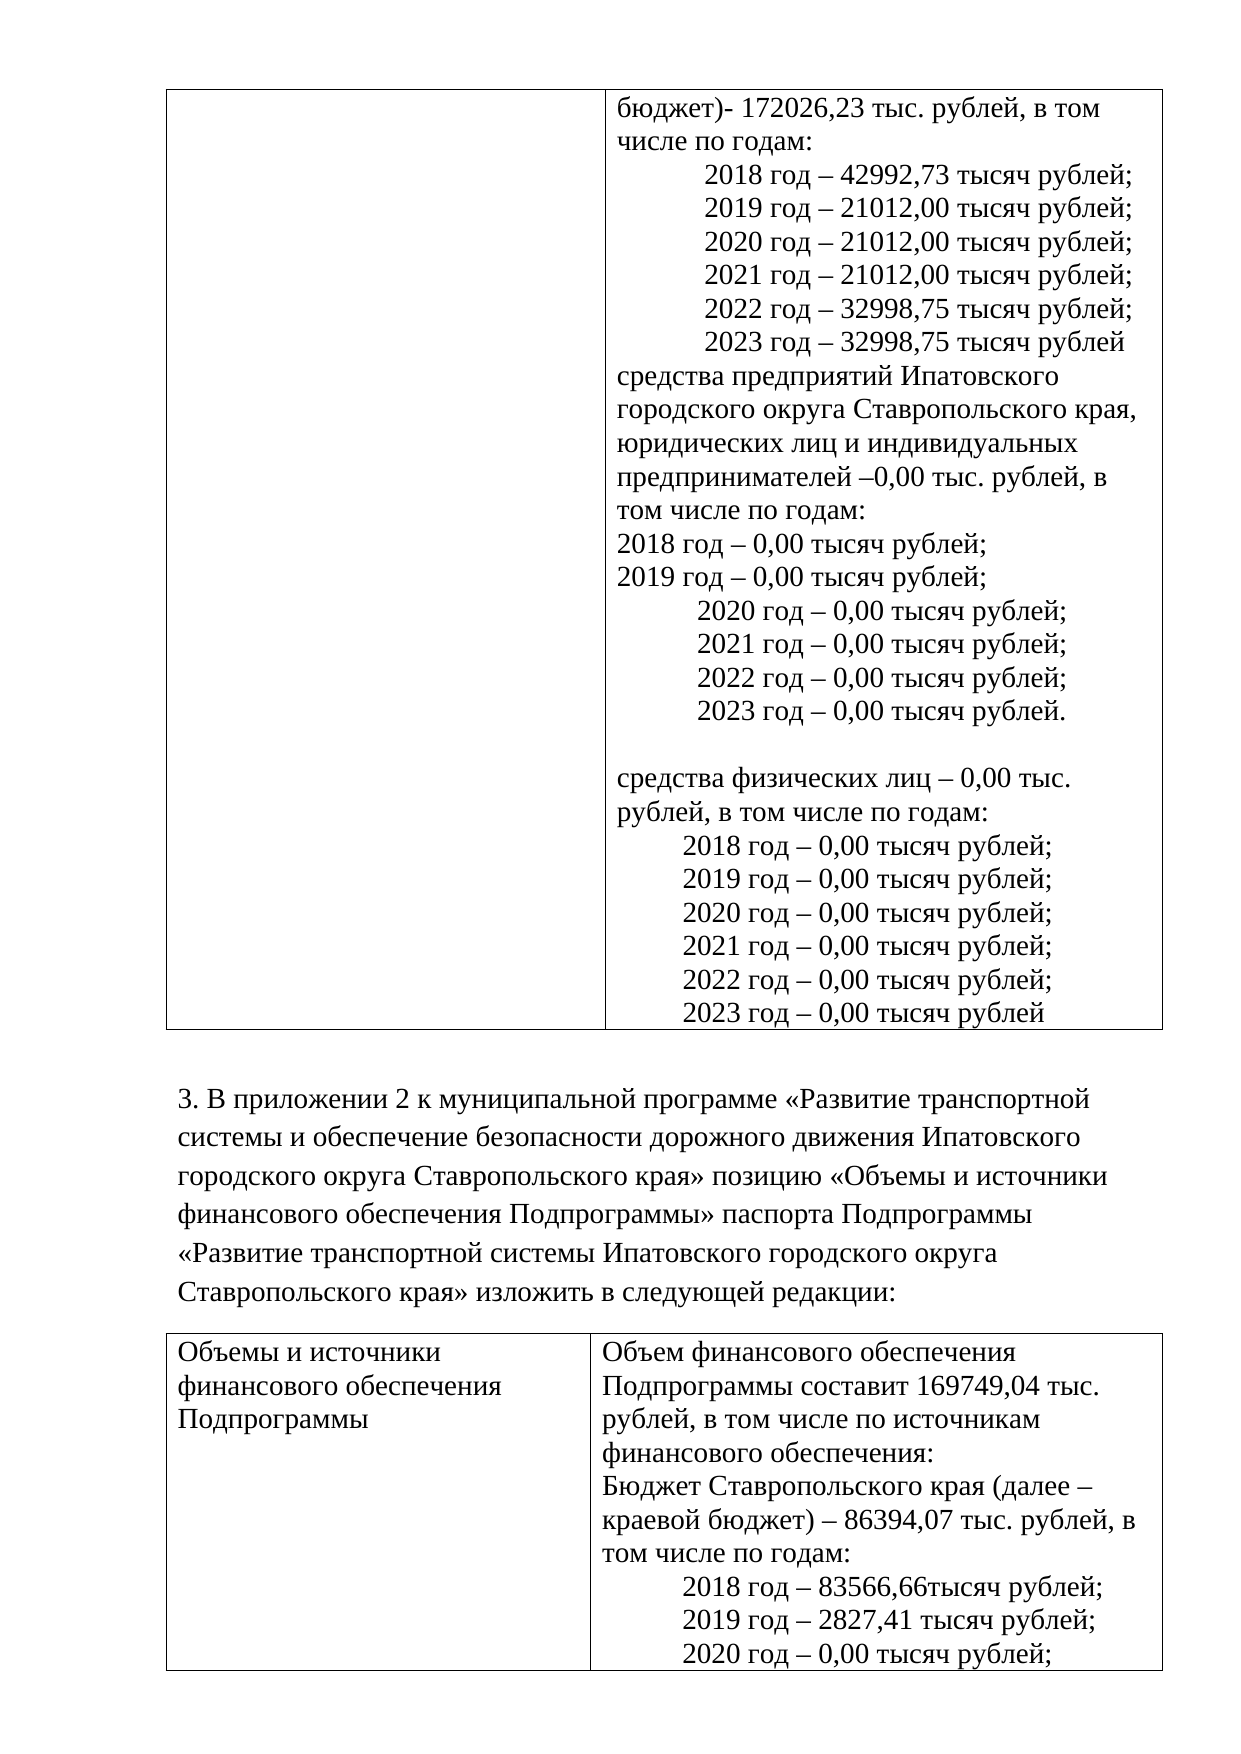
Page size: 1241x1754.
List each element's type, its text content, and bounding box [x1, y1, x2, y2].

text 3. В приложении 2 к муниципальной программе «Развитие транспортной системы и обеспечение безопасности дорожного движения Ипатовского городского округа Ставропольского края» позицию «Объемы и источники финансового обеспечения Подпрограммы» паспорта Подпрограммы «Развитие транспортной системы Ипатовского городского округа Ставропольского края» изложить в следующей редакции: [177, 1081, 1152, 1307]
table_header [591, 1334, 1162, 1669]
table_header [167, 1334, 590, 1669]
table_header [167, 90, 605, 1029]
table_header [606, 90, 1162, 1029]
